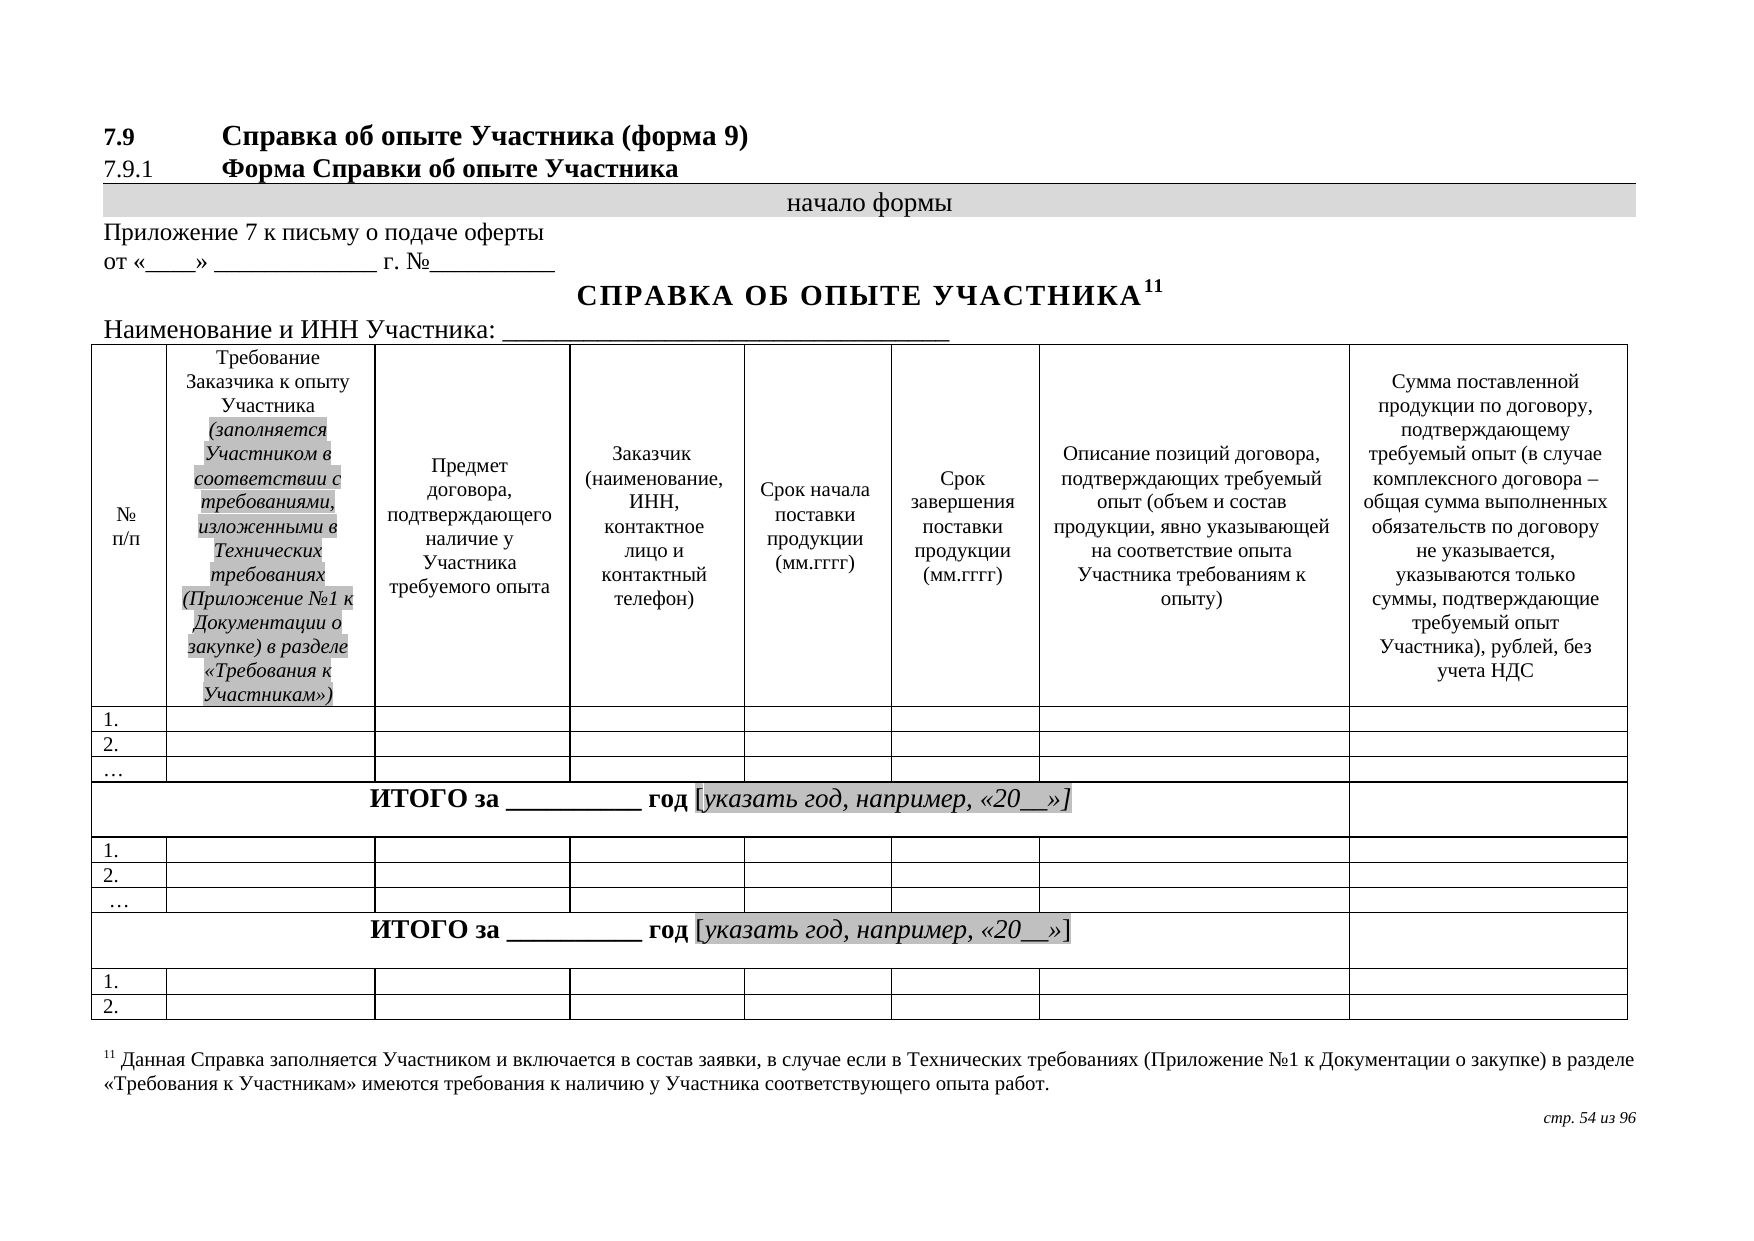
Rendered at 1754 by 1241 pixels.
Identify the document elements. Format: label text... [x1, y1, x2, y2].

table_cell [1040, 732, 1349, 756]
table_cell [571, 838, 744, 862]
table_cell [167, 732, 374, 756]
table_cell [167, 969, 374, 993]
table_cell [892, 838, 1039, 862]
table_cell [376, 707, 569, 731]
table_cell … [92, 757, 166, 781]
table_cell [745, 838, 891, 862]
table_cell [1350, 838, 1627, 862]
table_cell [167, 707, 374, 731]
table_cell [1350, 888, 1627, 912]
table_cell [745, 969, 891, 993]
table_cell [1040, 888, 1349, 912]
table_cell [92, 707, 166, 731]
table_cell [1040, 838, 1349, 862]
table_header Срок начала поставки продукции (мм.гггг) [745, 345, 891, 706]
text Наименование и ИНН Участника: _________________________________ [103, 313, 1636, 344]
table_cell [1350, 783, 1627, 836]
table_cell [892, 888, 1039, 912]
table_cell [892, 757, 1039, 781]
table_cell [92, 732, 166, 756]
table_cell [892, 995, 1039, 1018]
table_cell [571, 888, 744, 912]
table_header Требование Заказчика к опыту Участника (заполняется Участником в соответствии с требованиями, изложенными в Технических требованиях (Приложение №1 к Документации о закупке) в разделе «Требования к Участникам») [167, 345, 374, 706]
table_cell [571, 707, 744, 731]
table_cell [892, 969, 1039, 993]
text Справка об опыте Участника [103, 274, 1636, 313]
table_cell [571, 995, 744, 1018]
table_cell [892, 707, 1039, 731]
table_cell [376, 757, 569, 781]
table_cell [571, 732, 744, 756]
table_cell [571, 757, 744, 781]
table_cell [92, 995, 166, 1018]
table_cell [1350, 732, 1627, 756]
table_cell [167, 888, 374, 912]
table_cell [376, 969, 569, 993]
table_cell [376, 838, 569, 862]
table_cell [745, 757, 891, 781]
table_cell [745, 732, 891, 756]
table_cell [571, 863, 744, 887]
table_cell [1040, 757, 1349, 781]
table_cell [745, 995, 891, 1018]
table_cell [1350, 995, 1627, 1018]
table_cell [745, 707, 891, 731]
table_cell [1040, 969, 1349, 993]
text начало формы [103, 184, 1636, 217]
table_header Заказчик (наименование, ИНН, контактное лицо и контактный телефон) [571, 345, 744, 706]
table_cell [745, 888, 891, 912]
table_header Срок завершения поставки продукции (мм.гггг) [892, 345, 1039, 706]
subtitle Справка об опыте Участника (форма 9) [103, 118, 1639, 152]
text Форма Справки об опыте Участника [103, 152, 1636, 183]
table_cell [892, 732, 1039, 756]
text Приложение 7 к письму о подаче оферты от «____» _____________ г. №__________ [103, 217, 1636, 274]
table_cell [167, 757, 374, 781]
table_cell [167, 995, 374, 1018]
table_cell [1350, 707, 1627, 731]
table_cell [1350, 913, 1627, 968]
table_cell [167, 863, 374, 887]
table_cell [376, 863, 569, 887]
table_cell [1040, 995, 1349, 1018]
table_cell [92, 969, 166, 993]
table_header Предмет договора, подтверждающего наличие у Участника требуемого опыта [376, 345, 569, 706]
table_cell [92, 838, 166, 862]
table_cell [92, 863, 166, 887]
table_cell [167, 838, 374, 862]
table_cell [1350, 969, 1627, 993]
table_cell [1040, 863, 1349, 887]
table_cell [376, 888, 569, 912]
table_cell [1040, 707, 1349, 731]
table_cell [92, 913, 1349, 968]
table_cell [376, 732, 569, 756]
table_cell [892, 863, 1039, 887]
table_cell [1350, 863, 1627, 887]
table_header Сумма поставленной продукции по договору, подтверждающему требуемый опыт (в случае комплексного договора – общая сумма выполненных обязательств по договору не указывается, указываются только суммы, подтверждающие требуемый опыт Участника), рублей, без учета НДС [1350, 345, 1627, 706]
table_header Описание позиций договора, подтверждающих требуемый опыт (объем и состав продукции, явно указывающей на соответствие опыта Участника требованиям к опыту) [1040, 345, 1349, 706]
table_cell [571, 969, 744, 993]
table_header № п/п [92, 345, 166, 706]
table_cell [376, 995, 569, 1018]
table_cell ИТОГО за __________ год [указать год, например, «20__»] [92, 783, 1349, 836]
table_cell … [92, 888, 166, 912]
table_cell [745, 863, 891, 887]
table_cell [1350, 757, 1627, 781]
